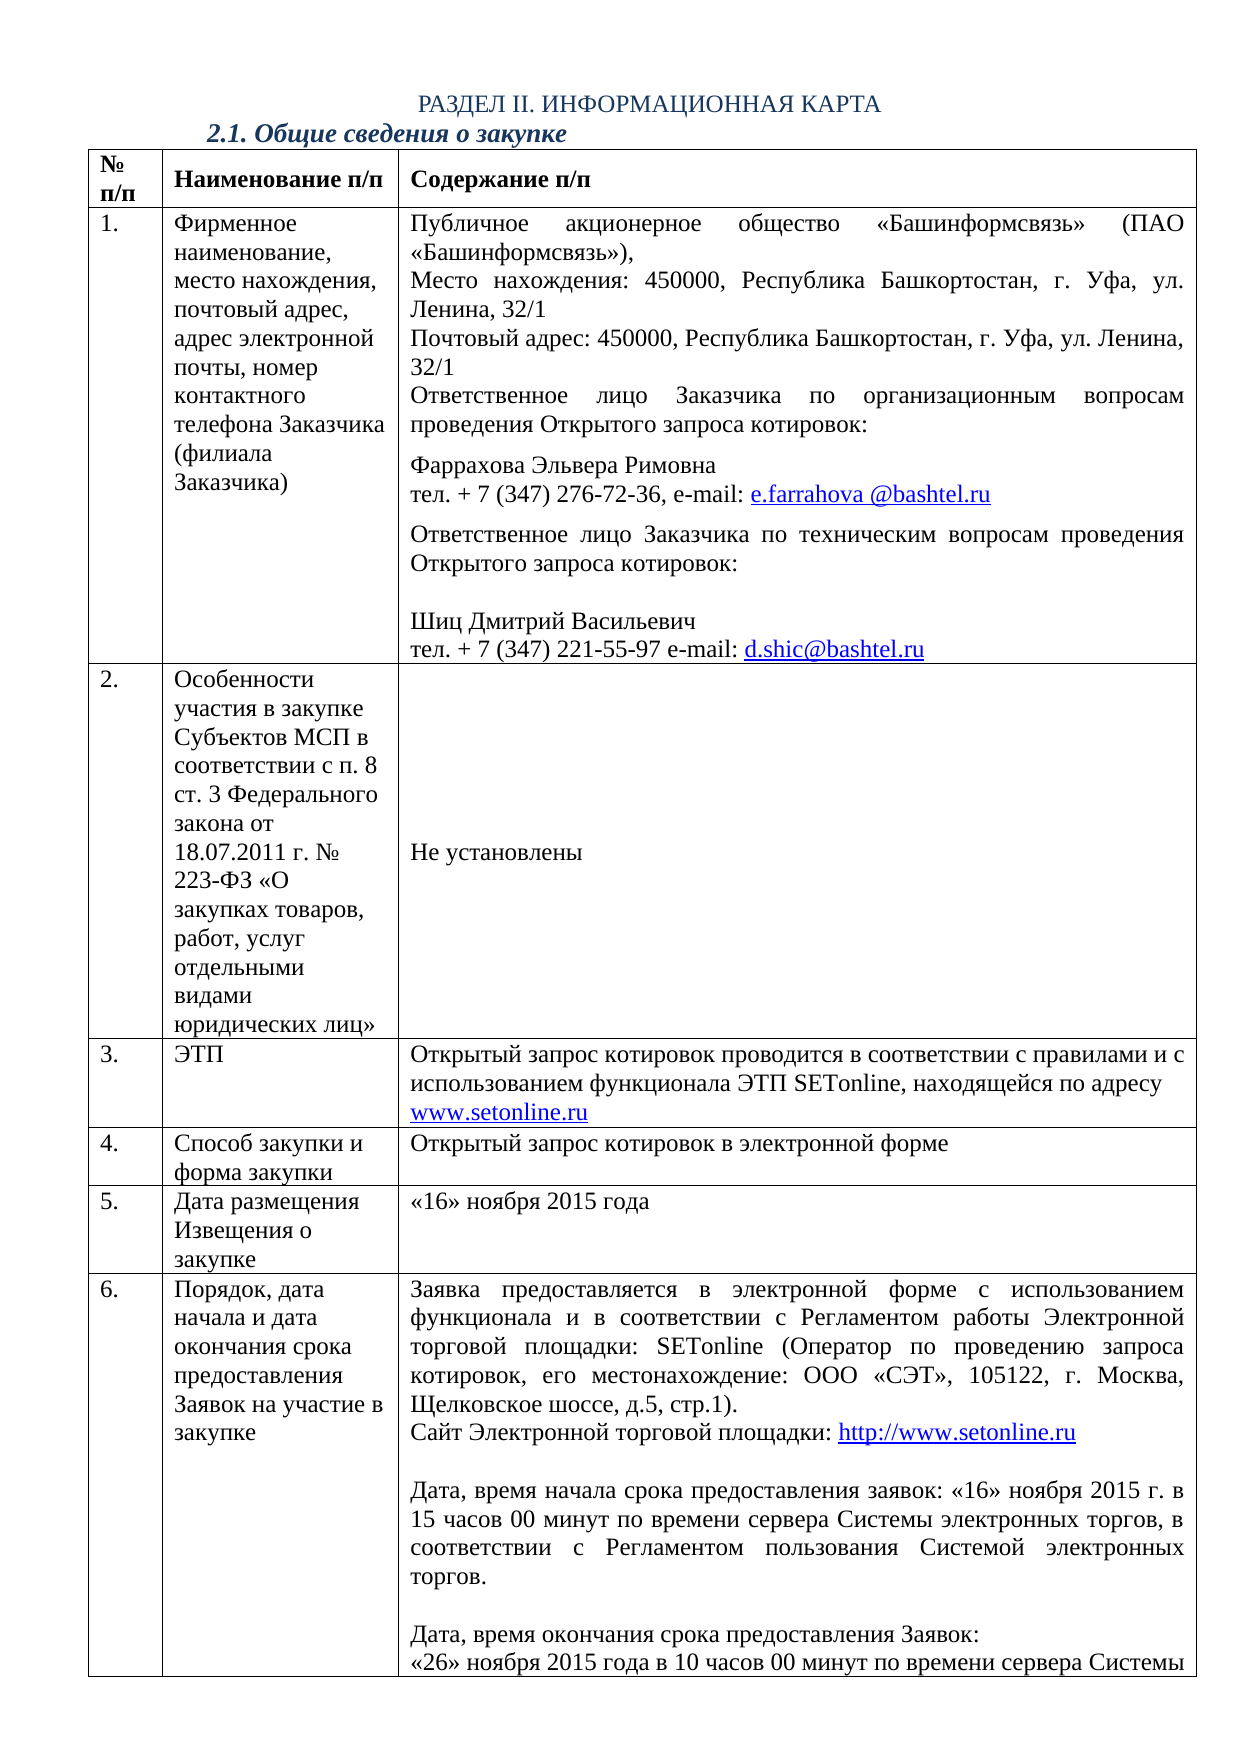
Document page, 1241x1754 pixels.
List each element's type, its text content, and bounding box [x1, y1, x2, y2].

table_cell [163, 1274, 398, 1676]
table_cell [89, 1186, 162, 1273]
table_cell Дата размещения Извещения о закупке [163, 1186, 398, 1273]
table_header Наименование п/п [163, 150, 398, 207]
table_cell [399, 1274, 1196, 1676]
table_cell [89, 1039, 162, 1127]
table_cell Фирменное наименование, место нахождения, почтовый адрес, адрес электронной почты, номер контактного телефона Заказчика (филиала Заказчика) [163, 208, 398, 663]
table_cell Особенности участия в закупке Субъектов МСП в соответствии с п. 8 ст. 3 Федерального закона от 18.07.2011 г. № 223-ФЗ «О закупках товаров, работ, услуг отдельными видами юридических лиц» [163, 664, 398, 1038]
table_header Содержание п/п [399, 150, 1196, 207]
table_cell Способ закупки и форма закупки [163, 1128, 398, 1185]
table_cell [89, 208, 162, 663]
table_cell «16» ноября 2015 года [399, 1186, 1196, 1273]
subtitle 2.1. Общие сведения о закупке [207, 117, 1181, 148]
table_cell ЭТП [163, 1039, 398, 1127]
table_cell [89, 1128, 162, 1185]
table_cell Не установлены [399, 664, 1196, 1038]
table_cell [89, 1274, 162, 1676]
table_header № п/п [89, 150, 162, 207]
text РАЗДЕЛ II. ИНФОРМАЦИОННАЯ КАРТА [118, 89, 1181, 117]
table_cell Открытый запрос котировок в электронной форме [399, 1128, 1196, 1185]
table_cell Публичное акционерное общество «Башинформсвязь» (ПАО «Башинформсвязь»), Место нахождения: 450000, Республика Башкортостан, г. Уфа, ул. Ленина, 32/1 Почтовый адрес: 450000, Республика Башкортостан, г. Уфа, ул. Ленина, 32/1 Ответственное лицо Заказчика по организационным вопросам проведения Открытого запроса котировок: Фаррахова Эльвера Римовна тел. + 7 (347) 276-72-36, e-mail: e.farrahova @bashtel.ru Ответственное лицо Заказчика по техническим вопросам проведения Открытого запроса котировок: Шиц Дмитрий Васильевич тел. + 7 (347) 221-55-97 e-mail: d.shic@bashtel.ru [399, 208, 1196, 663]
table_cell [89, 664, 162, 1038]
table_cell Открытый запрос котировок проводится в соответствии с правилами и с использованием функционала ЭТП SETonline, находящейся по адресу www.setonline.ru [399, 1039, 1196, 1127]
